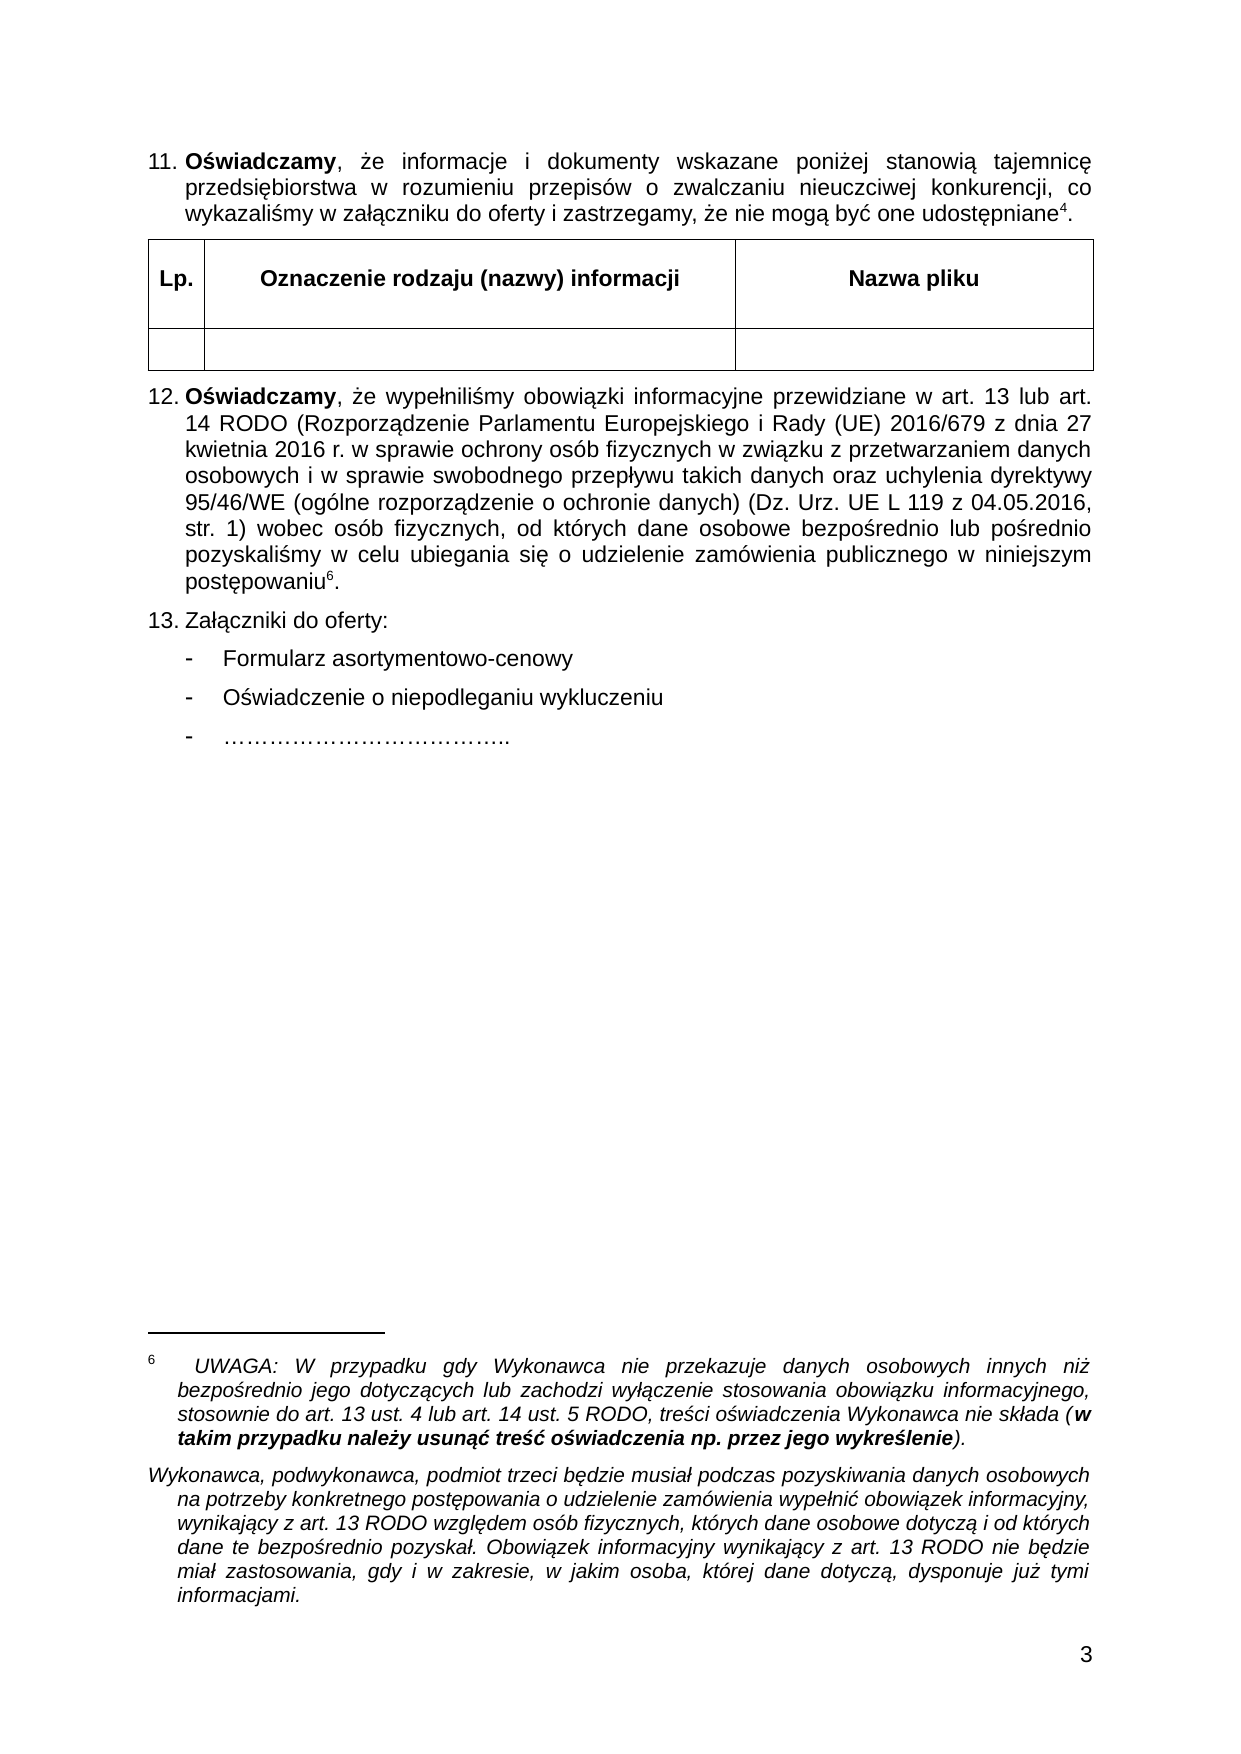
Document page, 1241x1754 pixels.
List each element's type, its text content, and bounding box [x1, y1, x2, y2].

list Załączniki do oferty: [148, 607, 1093, 633]
table_cell [205, 329, 735, 370]
list Formularz asortymentowo-cenowy [185, 645, 1093, 672]
table_cell [149, 329, 204, 370]
list ……………………………….. [185, 723, 1093, 749]
list Oświadczamy, że wypełniliśmy obowiązki informacyjne przewidziane w art. 13 lub art. 14 RODO (Rozporządzenie Parlamentu Europejskiego i Rady (UE) 2016/679 z dnia 27 kwietnia 2016 r. w sprawie ochrony osób fizycznych w związku z przetwarzaniem danych osobowych i w sprawie swobodnego przepływu takich danych oraz uchylenia dyrektywy 95/46/WE (ogólne rozporządzenie o ochronie danych) (Dz. Urz. UE L 119 z 04.05.2016, str. 1) wobec osób fizycznych, od których dane osobowe bezpośrednio lub pośrednio pozyskaliśmy w celu ubiegania się o udzielenie zamówienia publicznego w niniejszym postępowaniu. [148, 383, 1093, 594]
table_cell [736, 329, 1093, 370]
table_header Lp. [149, 240, 204, 328]
table_header Nazwa pliku [736, 240, 1093, 328]
table_header Oznaczenie rodzaju (nazwy) informacji [205, 240, 735, 328]
list Oświadczenie o niepodleganiu wykluczeniu [185, 684, 1093, 711]
list Oświadczamy, że informacje i dokumenty wskazane poniżej stanowią tajemnicę przedsiębiorstwa w rozumieniu przepisów o zwalczaniu nieuczciwej konkurencji, co wykazaliśmy w załączniku do oferty i zastrzegamy, że nie mogą być one udostępniane4. [148, 148, 1093, 227]
